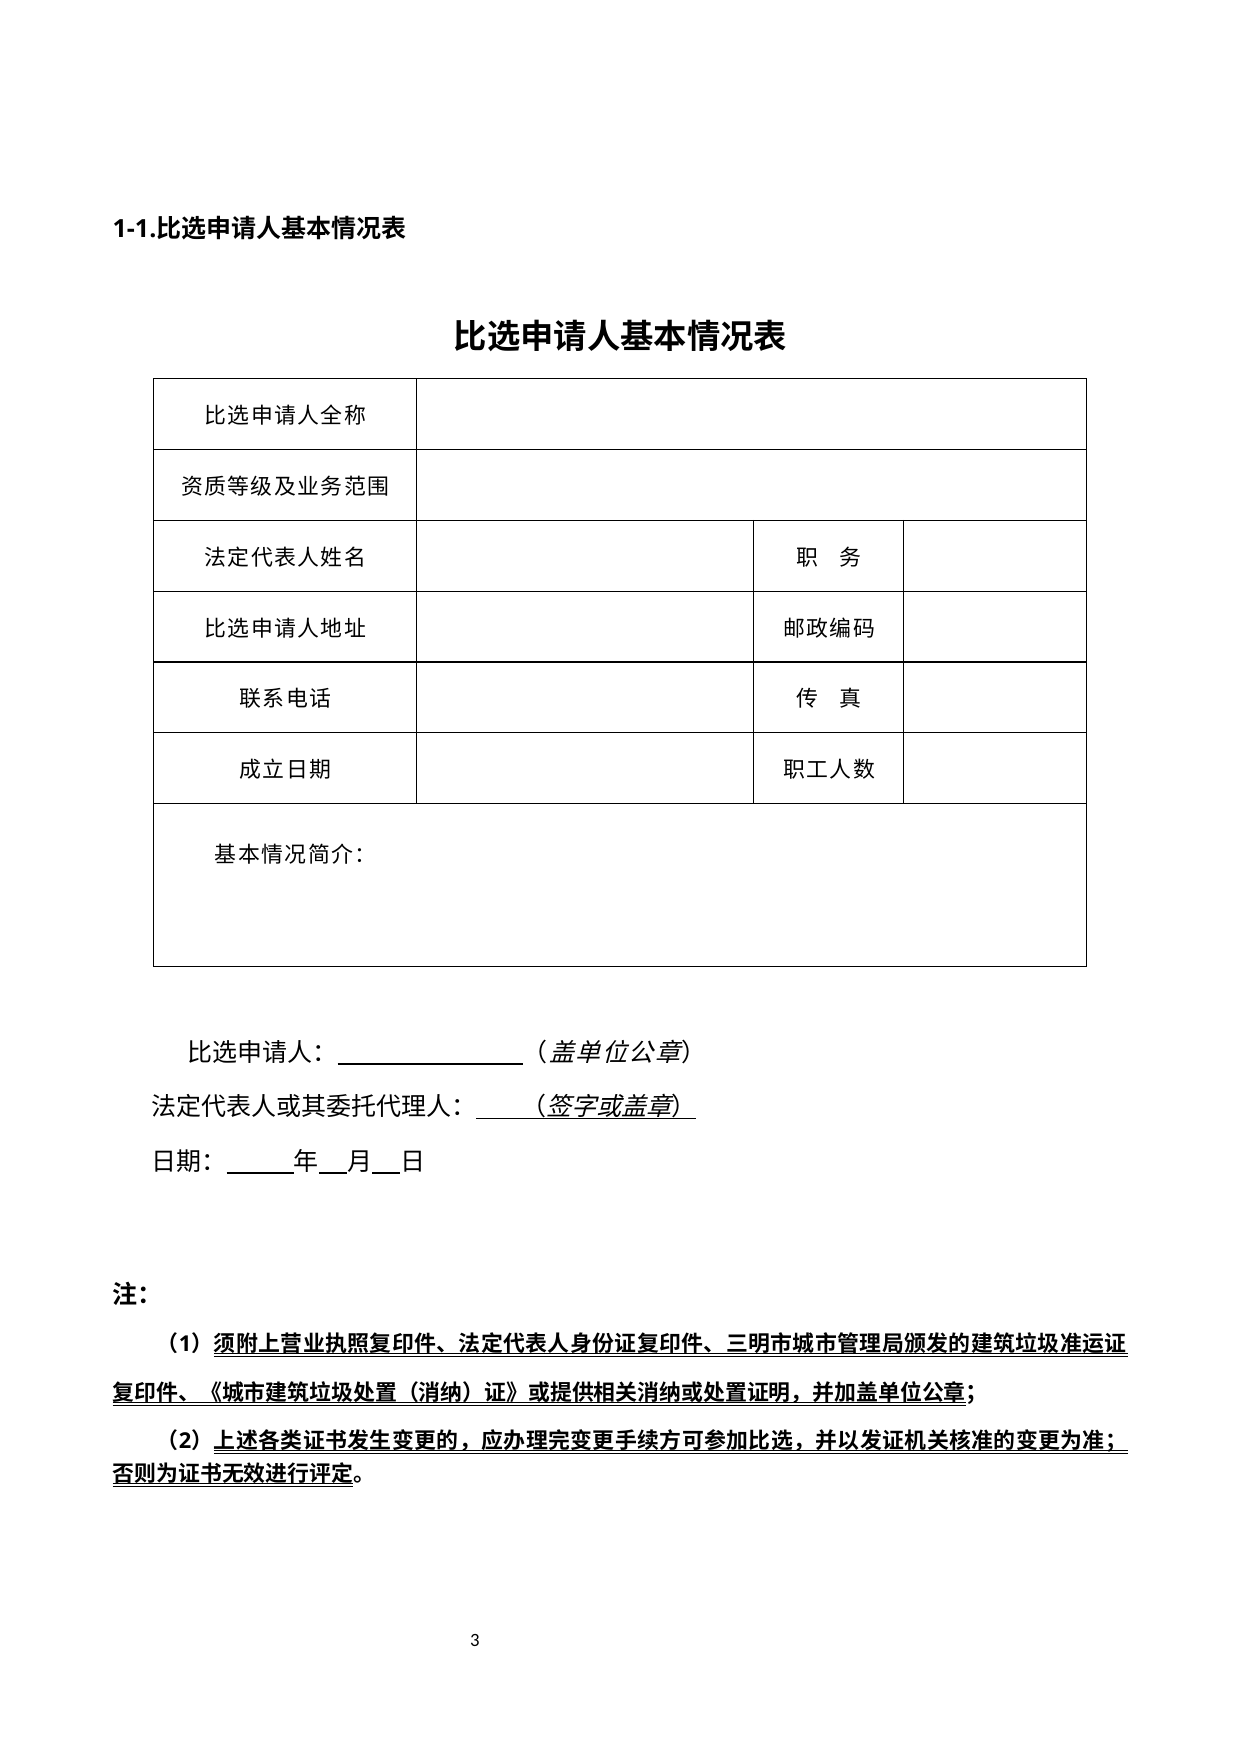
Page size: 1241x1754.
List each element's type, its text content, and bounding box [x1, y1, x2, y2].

table_cell [904, 521, 1086, 591]
table_header 比选申请人全称 [154, 379, 416, 449]
table_cell 传 真 [754, 663, 903, 732]
text 比选申请人基本情况表 [112, 301, 1128, 366]
text （1）须附上营业执照复印件、法定代表人身份证复印件、三明市城市管理局颁发的建筑垃圾准运证复印件、《城市建筑垃圾处置（消纳）证》或提供相关消纳或处置证明，并加盖单位公章； [112, 1325, 1128, 1423]
text 法定代表人或其委托代理人： （签字或盖章） [112, 1087, 1128, 1123]
table_cell [904, 733, 1086, 803]
table_cell [904, 663, 1086, 732]
table_cell [417, 663, 753, 732]
text 比选申请人： （盖单位公章） [112, 1032, 1128, 1068]
table_cell 基本情况简介： [154, 804, 1086, 966]
table_cell 法定代表人姓名 [154, 521, 416, 591]
table_cell [417, 733, 753, 803]
table_cell 比选申请人地址 [154, 592, 416, 661]
text 注： [112, 1260, 1128, 1325]
table_cell 职 务 [754, 521, 903, 591]
table_cell 联系电话 [154, 663, 416, 732]
table_cell [904, 592, 1086, 661]
table_cell 成立日期 [154, 733, 416, 803]
text （2）上述各类证书发生变更的，应办理完变更手续方可参加比选，并以发证机关核准的变更为准；否则为证书无效进行评定。 [112, 1423, 1128, 1488]
table_cell 邮政编码 [754, 592, 903, 661]
text 1-1.比选申请人基本情况表 [112, 194, 1128, 259]
table_cell [417, 450, 1086, 520]
table_cell [417, 521, 753, 591]
table_cell [417, 592, 753, 661]
table_cell 职工人数 [754, 733, 903, 803]
table_cell 资质等级及业务范围 [154, 450, 416, 520]
table_header [417, 379, 1086, 449]
text 日期： 年 月 日 [112, 1141, 1128, 1177]
